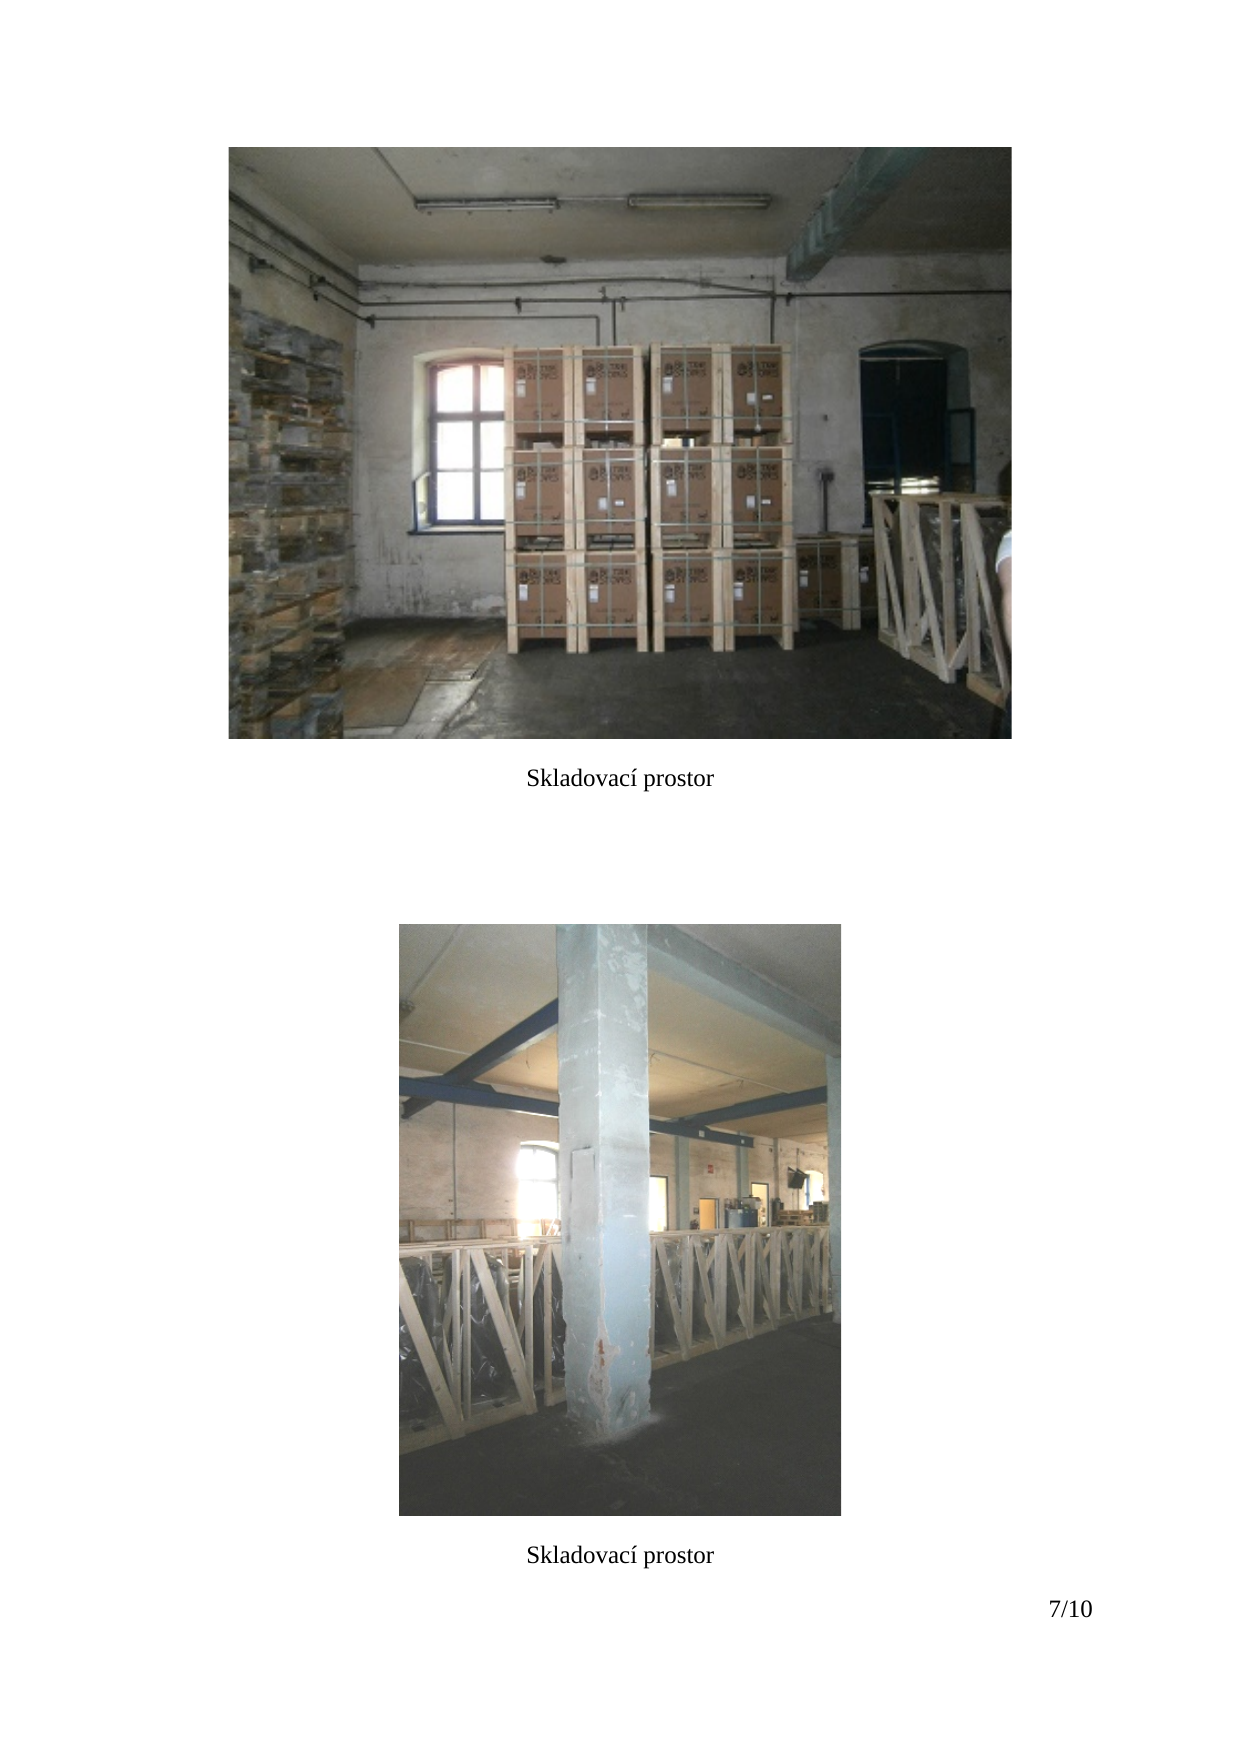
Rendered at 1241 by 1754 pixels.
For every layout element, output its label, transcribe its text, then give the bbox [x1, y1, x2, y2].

text Skladovací prostor [148, 1540, 1093, 1569]
text Skladovací prostor [148, 763, 1093, 792]
picture [228, 147, 1012, 739]
